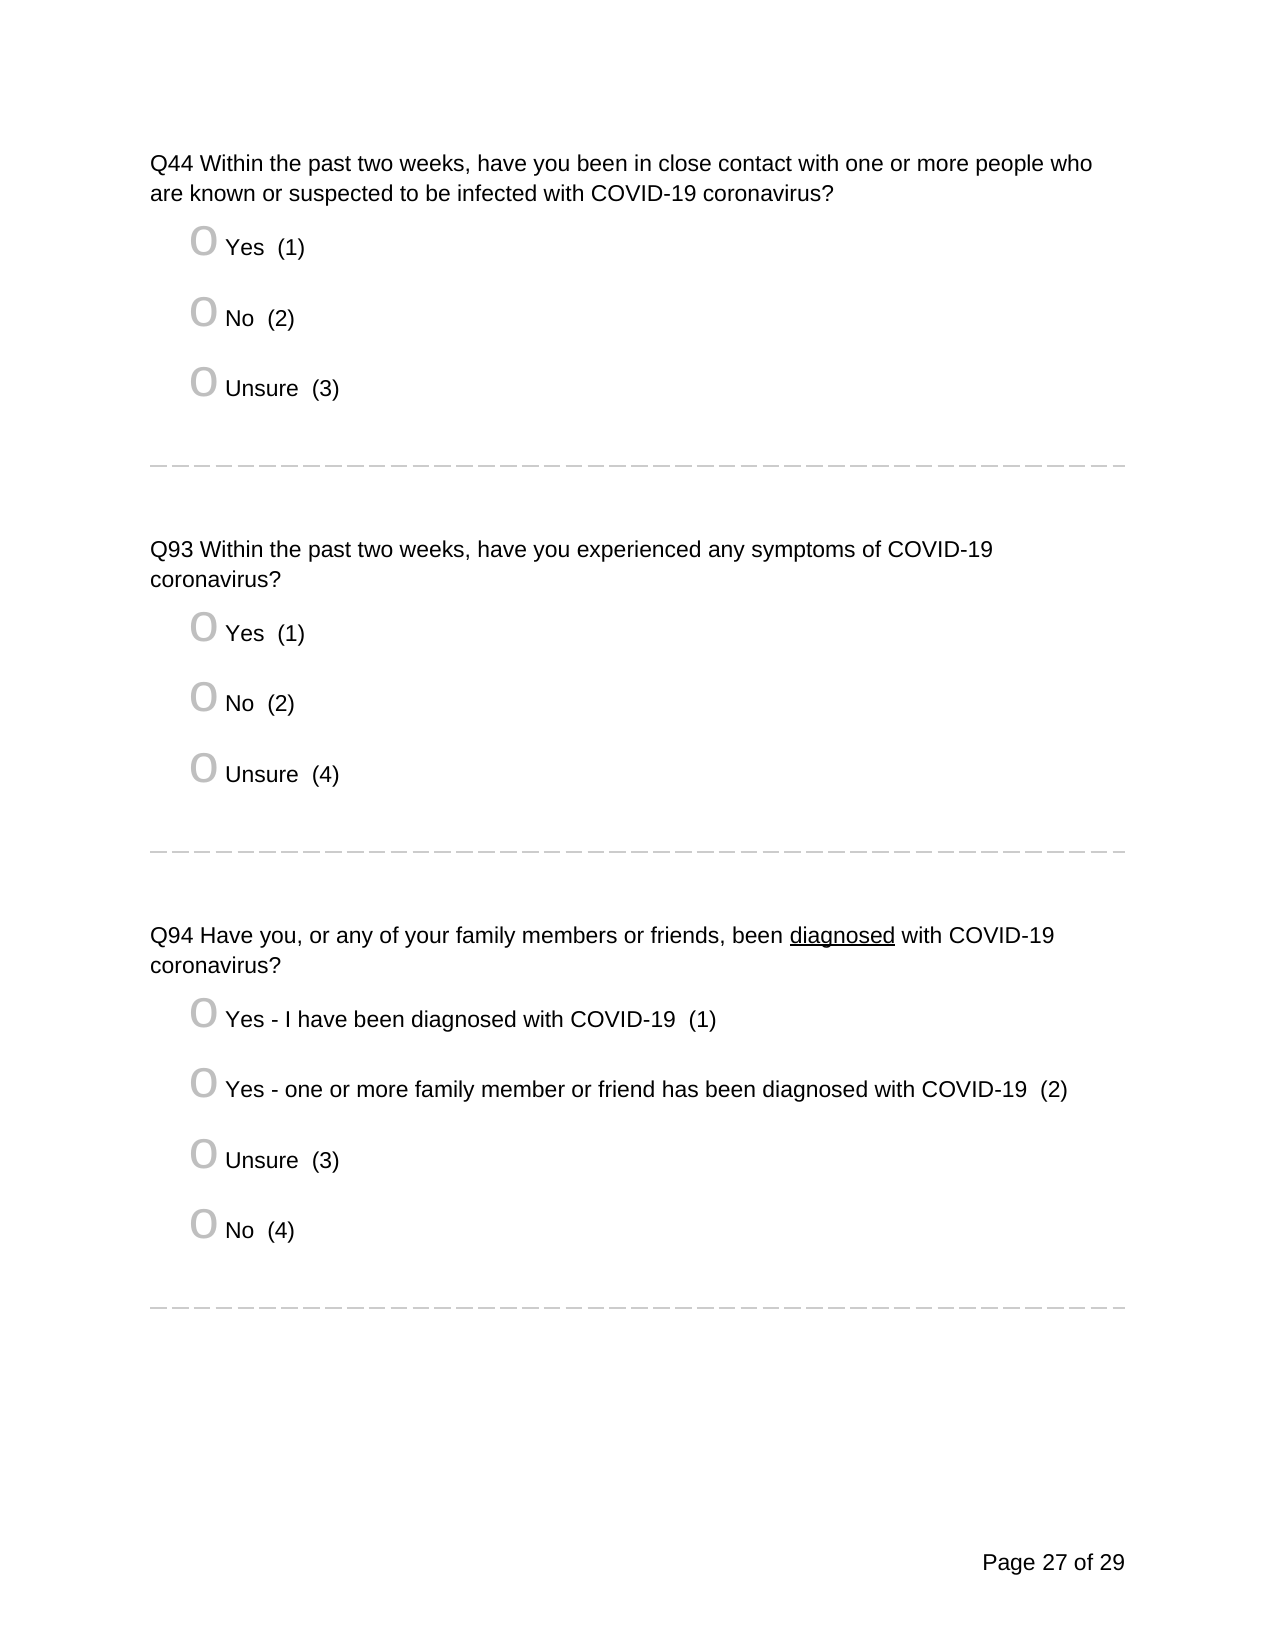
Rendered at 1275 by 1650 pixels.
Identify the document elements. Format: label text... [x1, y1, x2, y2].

list No (2) [187, 667, 1125, 728]
list No (4) [187, 1194, 1125, 1255]
list Yes (1) [187, 210, 1125, 272]
list Unsure (4) [187, 737, 1125, 799]
text Q44 Within the past two weeks, have you been in close contact with one or more people who are known or suspected to be infected with COVID-19 coronavirus? [150, 150, 1125, 207]
list Unsure (3) [187, 1123, 1125, 1184]
list Unsure (3) [187, 351, 1125, 413]
text Q93 Within the past two weeks, have you experienced any symptoms of COVID-19 coronavirus? [150, 536, 1125, 592]
text Q94 Have you, or any of your family members or friends, been diagnosed with COVID-19 coronavirus? [150, 922, 1125, 978]
list Yes - I have been diagnosed with COVID-19 (1) [187, 982, 1125, 1043]
list No (2) [187, 281, 1125, 342]
list Yes (1) [187, 596, 1125, 658]
list Yes - one or more family member or friend has been diagnosed with COVID-19 (2) [187, 1053, 1125, 1114]
